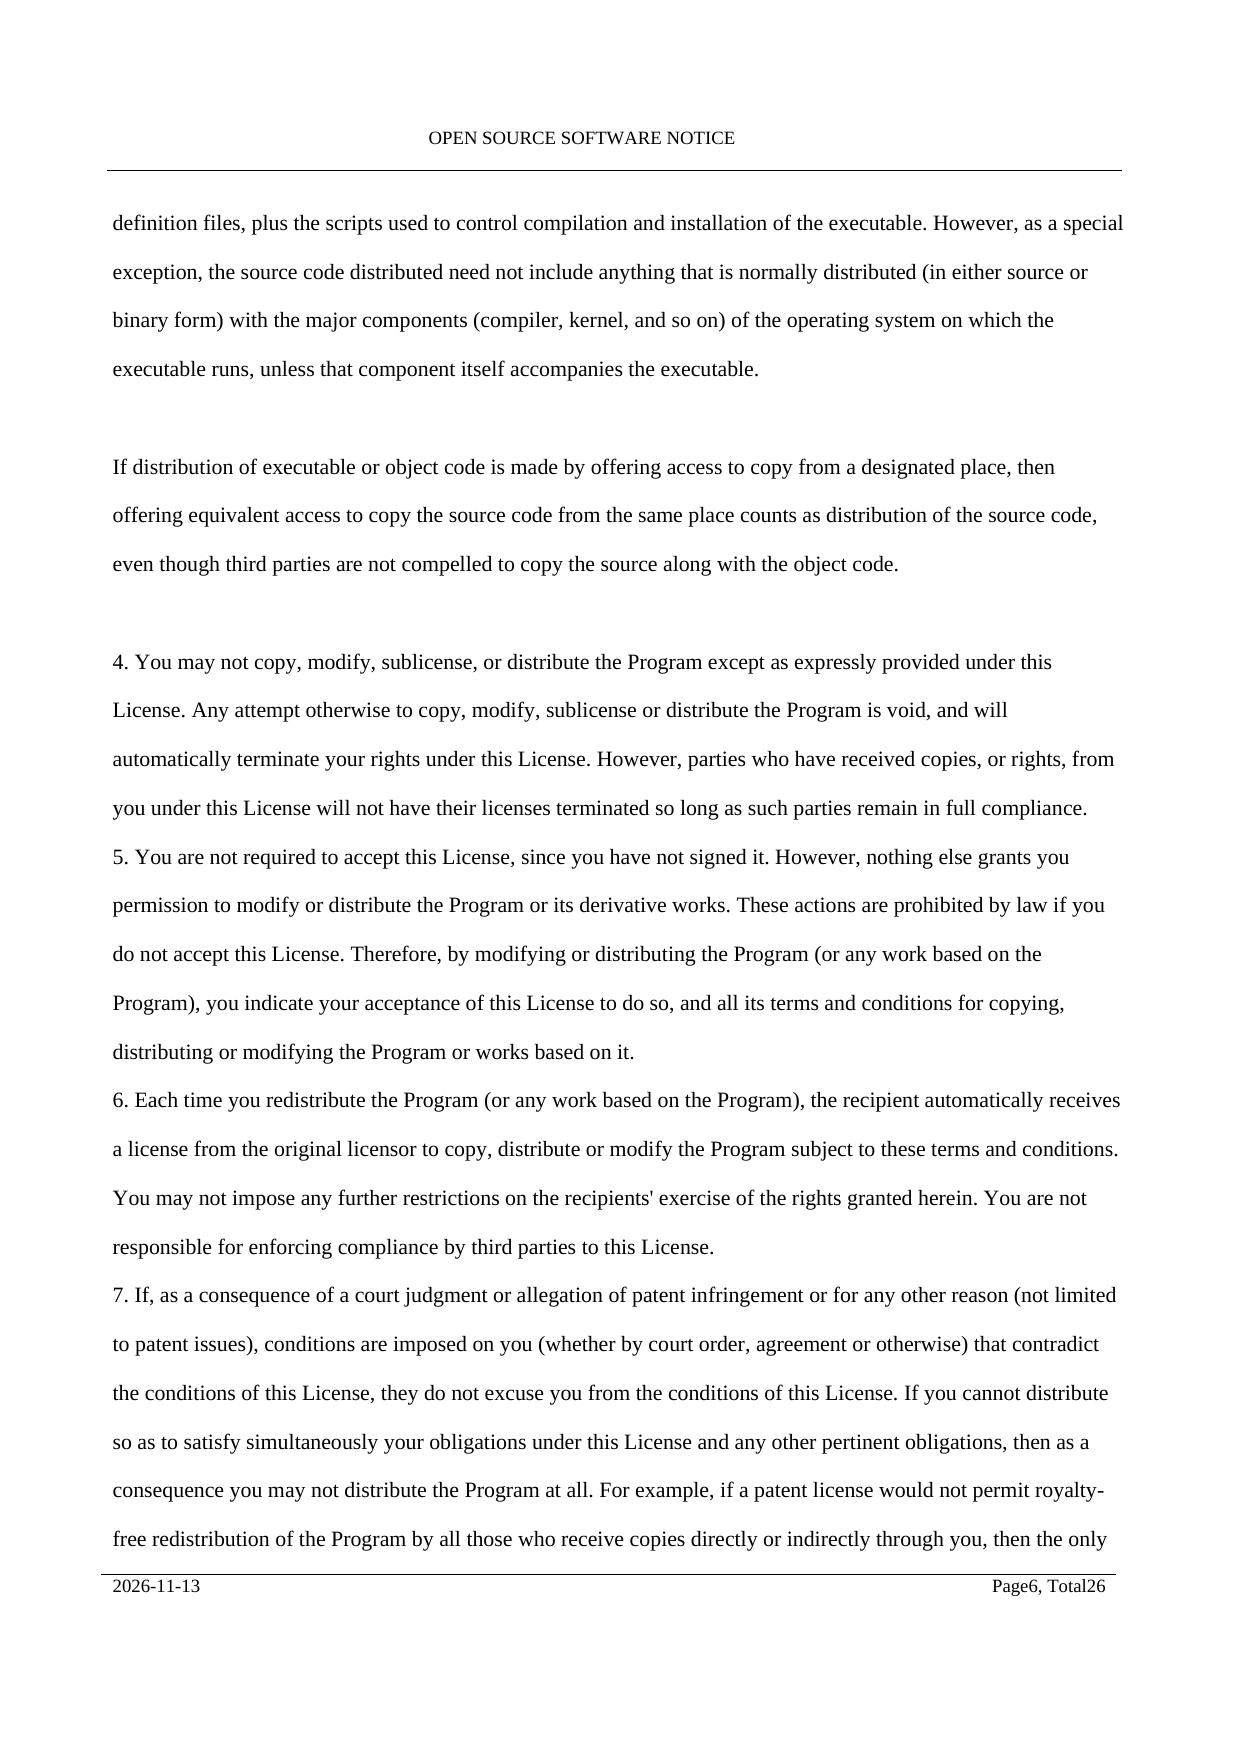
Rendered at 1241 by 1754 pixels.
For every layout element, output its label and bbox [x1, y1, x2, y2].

text [112, 206, 1128, 1555]
